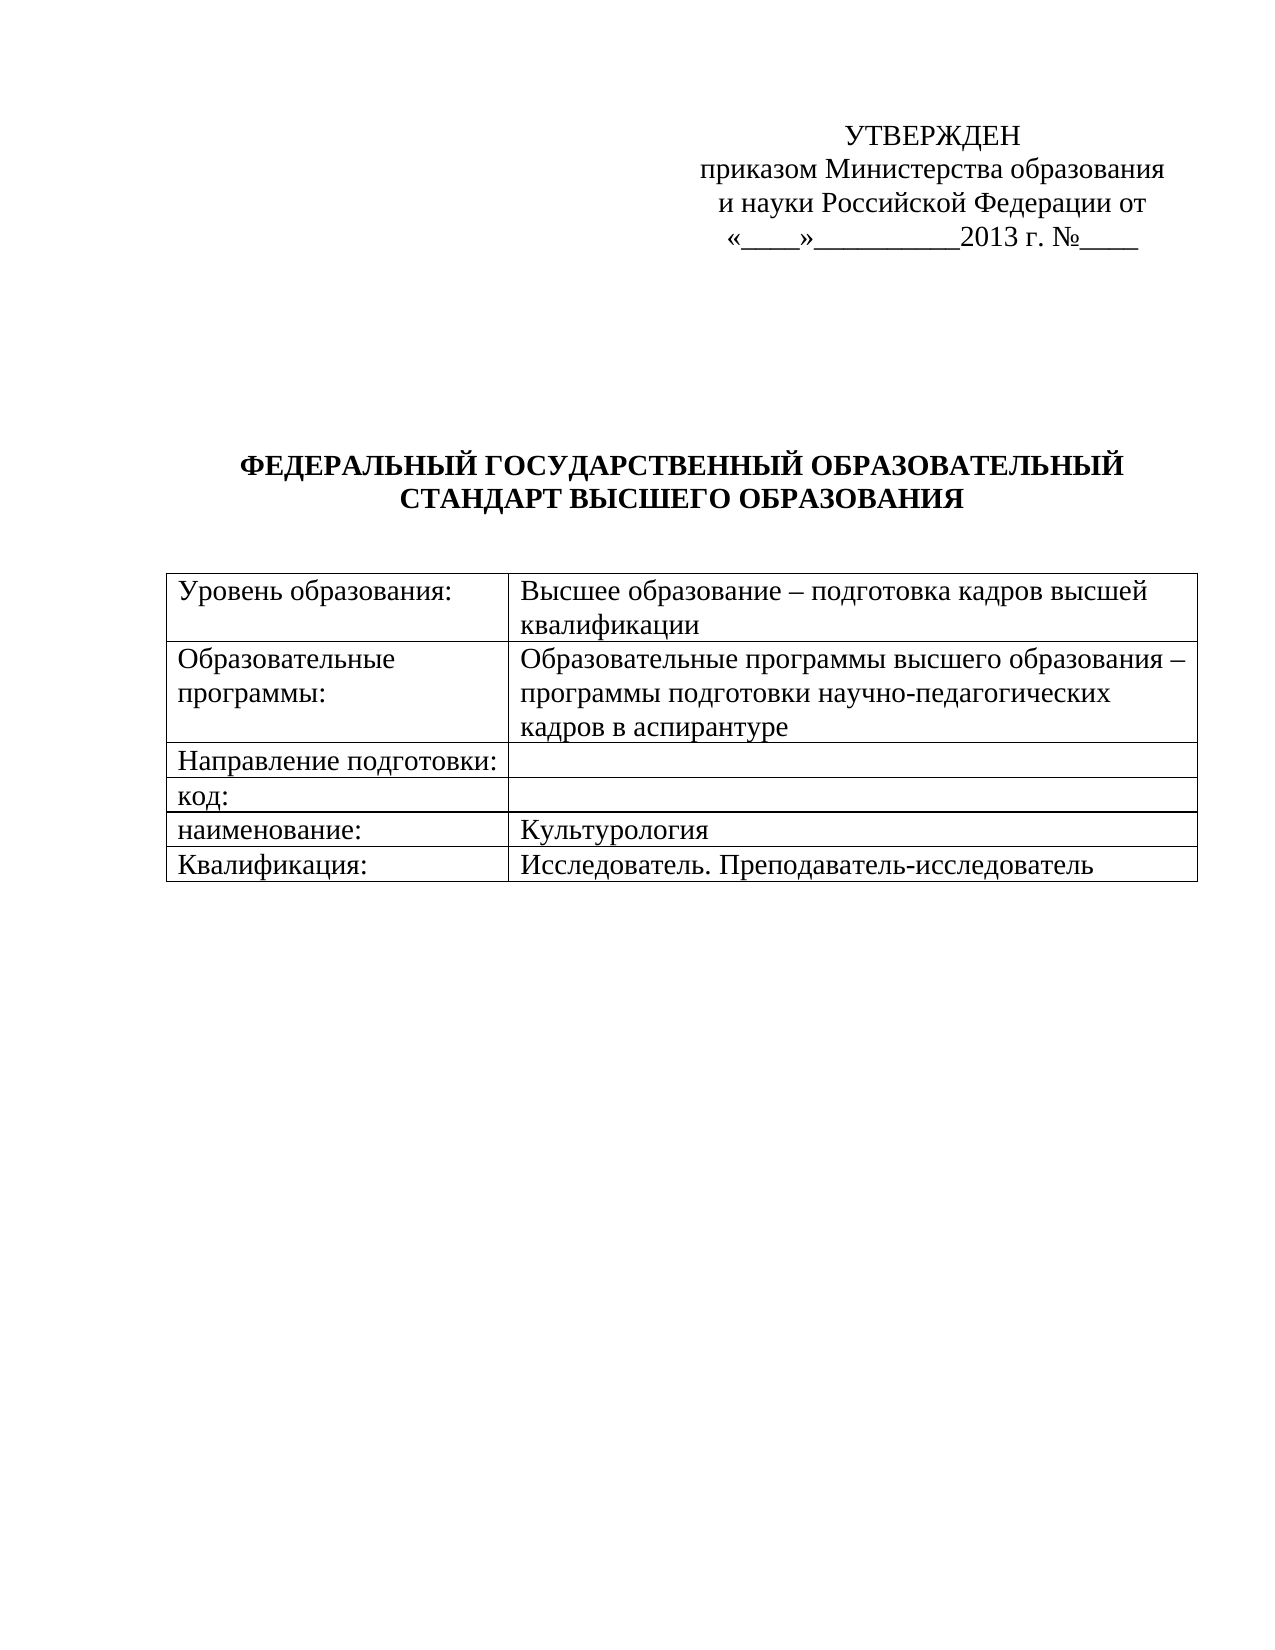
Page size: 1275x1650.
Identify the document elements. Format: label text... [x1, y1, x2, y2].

table_header Высшее образование – подготовка кадров высшей квалификации [509, 574, 1197, 641]
text СТАНДАРТ ВЫСШЕГО ОБРАЗОВАНИЯ [177, 481, 1186, 515]
table_cell Культурология [509, 813, 1197, 846]
table_header УТВЕРЖДЕН приказом Министерства образования и науки Российской Федерации от «____»__________2013 г. №____ [678, 118, 1186, 268]
table_cell Исследователь. Преподаватель-исследователь [509, 847, 1197, 881]
text ФЕДЕРАЛЬНЫЙ ГОСУДАРСТВЕННЫЙ ОБРАЗОВАТЕЛЬНЫЙ [177, 448, 1186, 481]
table_cell Образовательные программы высшего образования – программы подготовки научно-педагогических кадров в аспирантуре [509, 642, 1197, 742]
table_cell Направление подготовки: [167, 743, 508, 777]
table_cell Образовательные программы: [167, 642, 508, 742]
table_cell Квалификация: [167, 847, 508, 881]
table_header Уровень образования: [167, 574, 508, 641]
table_cell наименование: [167, 813, 508, 846]
table_cell [509, 778, 1197, 811]
table_cell [509, 743, 1197, 777]
table_cell код: [167, 778, 508, 811]
